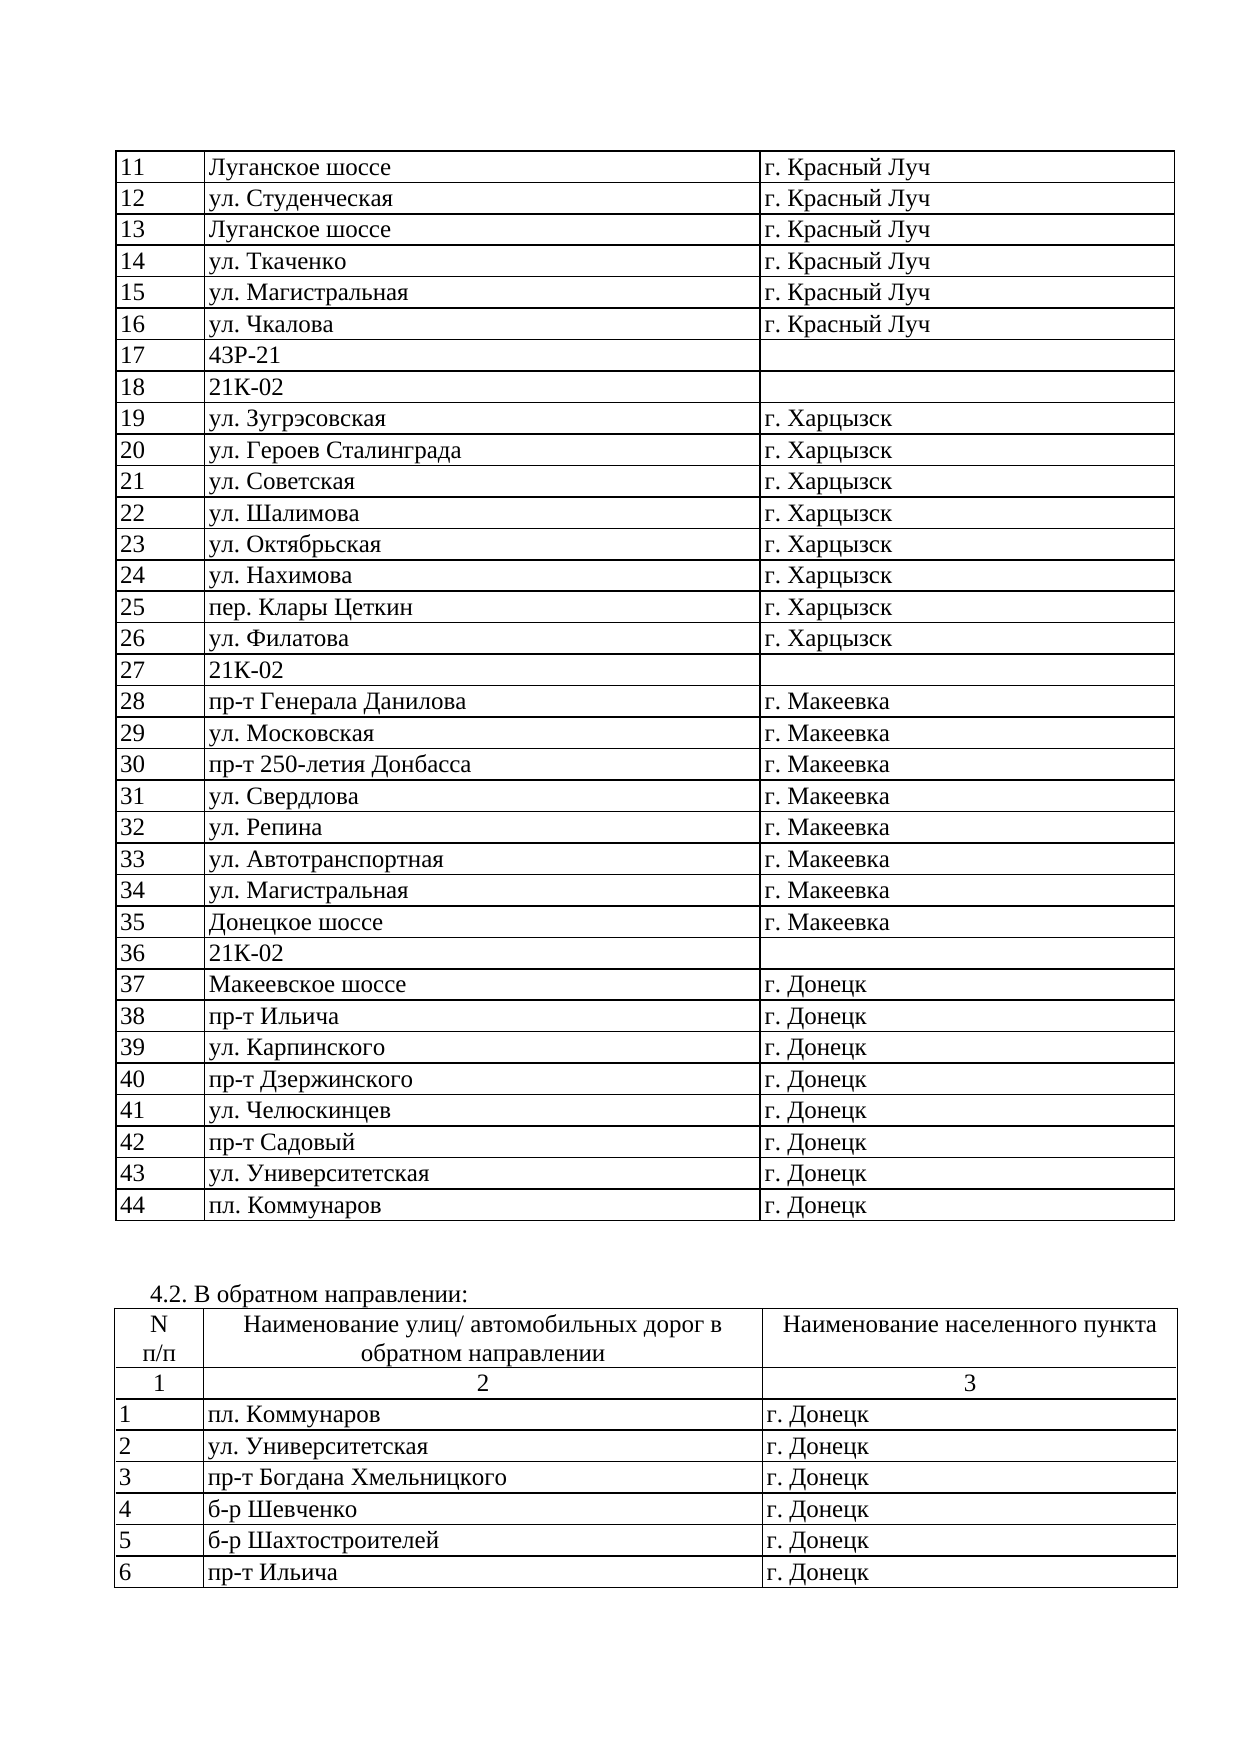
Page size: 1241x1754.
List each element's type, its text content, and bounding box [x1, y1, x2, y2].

table_cell ул. Магистральная [205, 875, 759, 905]
table_cell г. Донецк [761, 1190, 1174, 1219]
table_cell пл. Коммунаров [204, 1400, 762, 1429]
table_cell ул. Советская [205, 466, 759, 496]
table_cell 37 [117, 970, 204, 999]
table_cell г. Харцызск [761, 623, 1174, 653]
table_cell 40 [117, 1064, 204, 1094]
table_cell 22 [117, 498, 204, 527]
table_cell г. Макеевка [761, 844, 1174, 873]
table_cell ул. Героев Сталинграда [205, 435, 759, 464]
table_cell г. Макеевка [761, 907, 1174, 936]
table_cell 32 [117, 812, 204, 842]
table_cell г. Донецк [763, 1555, 1177, 1587]
table_cell г. Макеевка [761, 812, 1174, 842]
table_cell 43Р-21 [205, 340, 759, 370]
table_cell [761, 938, 1174, 968]
table_cell г. Красный Луч [761, 277, 1174, 307]
table_cell г. Донецк [763, 1492, 1177, 1524]
table_cell 11 [117, 152, 204, 181]
table_cell ул. Московская [205, 718, 759, 748]
table_cell ул. Ткаченко [205, 246, 759, 276]
table_cell пр-т Богдана Хмельницкого [204, 1462, 762, 1492]
table_cell 23 [117, 529, 204, 559]
table_cell пер. Клары Цеткин [205, 592, 759, 622]
table_header Наименование населенного пункта [763, 1309, 1177, 1366]
table_cell г. Макеевка [761, 718, 1174, 748]
table_cell 27 [117, 655, 204, 685]
table_cell г. Харцызск [761, 529, 1174, 559]
table_header Наименование улиц/ автомобильных дорог в обратном направлении [204, 1309, 762, 1366]
table_cell 42 [117, 1127, 204, 1157]
table_cell ул. Октябрьская [205, 529, 759, 559]
table_cell 5 [115, 1525, 203, 1555]
table_cell 43 [117, 1158, 204, 1188]
table_cell г. Донецк [761, 1032, 1174, 1062]
table_cell Луганское шоссе [205, 152, 759, 181]
table_cell ул. Нахимова [205, 561, 759, 590]
table_cell пр-т Дзержинского [205, 1064, 759, 1094]
table_cell 35 [117, 907, 204, 936]
table_cell 29 [117, 718, 204, 748]
table_cell Донецкое шоссе [205, 907, 759, 936]
table_cell 21 [117, 466, 204, 496]
table_cell ул. Университетская [204, 1431, 762, 1461]
table_cell 3 [115, 1462, 203, 1492]
table_cell г. Донецк [761, 1158, 1174, 1188]
table_cell ул. Карпинского [205, 1032, 759, 1062]
table_cell пр-т Ильича [205, 1001, 759, 1031]
table_cell 14 [117, 246, 204, 276]
table_cell 20 [117, 435, 204, 464]
table_cell 41 [117, 1095, 204, 1125]
table_cell 21К-02 [205, 655, 759, 685]
table_cell ул. Магистральная [205, 277, 759, 307]
table_cell 1 [115, 1399, 203, 1429]
table_cell б-р Шахтостроителей [204, 1525, 762, 1555]
table_cell г. Харцызск [761, 466, 1174, 496]
table_cell 2 [115, 1430, 203, 1461]
table_cell 33 [117, 844, 204, 873]
table_cell 18 [117, 372, 204, 402]
table_cell 21К-02 [205, 372, 759, 402]
table_cell ул. Свердлова [205, 781, 759, 811]
table_cell ул. Чкалова [205, 309, 759, 339]
table_cell г. Харцызск [761, 561, 1174, 590]
table_cell ул. Университетская [205, 1158, 759, 1188]
table_cell г. Донецк [761, 1001, 1174, 1031]
table_cell 36 [117, 938, 204, 968]
table_cell ул. Челюскинцев [205, 1095, 759, 1125]
table_cell 44 [117, 1190, 204, 1219]
table_cell ул. Репина [205, 812, 759, 842]
table_cell г. Харцызск [761, 592, 1174, 622]
table_cell г. Харцызск [761, 498, 1174, 527]
table_cell г. Харцызск [761, 403, 1174, 433]
table_cell г. Донецк [763, 1398, 1177, 1429]
table_cell г. Красный Луч [761, 309, 1174, 339]
table_cell г. Красный Луч [761, 183, 1174, 213]
table_cell [761, 372, 1174, 402]
table_cell 28 [117, 686, 204, 716]
table_cell ул. Зугрэсовская [205, 403, 759, 433]
table_cell г. Красный Луч [761, 152, 1174, 181]
table_cell г. Донецк [763, 1524, 1177, 1555]
table_cell г. Макеевка [761, 781, 1174, 811]
table_cell ул. Филатова [205, 623, 759, 653]
table_cell 19 [117, 403, 204, 433]
table_cell г. Макеевка [761, 875, 1174, 905]
table_cell [761, 655, 1174, 685]
table_cell г. Донецк [763, 1461, 1177, 1492]
table_cell г. Макеевка [761, 749, 1174, 779]
table_cell пл. Коммунаров [205, 1190, 759, 1219]
table_cell 13 [117, 215, 204, 244]
table_cell г. Донецк [761, 1095, 1174, 1125]
table_cell 1 [115, 1368, 203, 1398]
table_cell г. Донецк [761, 970, 1174, 999]
table_cell г. Донецк [761, 1064, 1174, 1094]
table_cell 30 [117, 749, 204, 779]
table_cell 31 [117, 781, 204, 811]
table_cell 12 [117, 183, 204, 213]
table_cell 6 [115, 1556, 203, 1587]
table_cell Луганское шоссе [205, 215, 759, 244]
table_cell г. Донецк [763, 1429, 1177, 1461]
table_cell пр-т 250-летия Донбасса [205, 749, 759, 779]
text 4.2. В обратном направлении: [150, 1279, 1090, 1307]
table_cell 39 [117, 1032, 204, 1062]
table_cell 25 [117, 592, 204, 622]
table_cell ул. Шалимова [205, 498, 759, 527]
table_cell ул. Автотранспортная [205, 844, 759, 873]
table_cell пр-т Садовый [205, 1127, 759, 1157]
table_cell г. Красный Луч [761, 246, 1174, 276]
table_cell 24 [117, 561, 204, 590]
table_cell г. Донецк [761, 1127, 1174, 1157]
table_cell 16 [117, 309, 204, 339]
table_cell г. Красный Луч [761, 215, 1174, 244]
table_cell 26 [117, 623, 204, 653]
table_cell б-р Шевченко [204, 1494, 762, 1524]
table_cell 34 [117, 875, 204, 905]
table_cell ул. Студенческая [205, 183, 759, 213]
table_cell 2 [204, 1368, 762, 1398]
table_cell 38 [117, 1001, 204, 1031]
table_cell пр-т Генерала Данилова [205, 686, 759, 716]
table_header N п/п [115, 1309, 203, 1366]
table_cell 3 [763, 1366, 1177, 1398]
table_cell г. Харцызск [761, 435, 1174, 464]
table_cell 15 [117, 277, 204, 307]
table_cell г. Макеевка [761, 686, 1174, 716]
table_cell пр-т Ильича [204, 1557, 762, 1587]
table_cell [761, 340, 1174, 370]
table_cell 21К-02 [205, 938, 759, 968]
table_cell Макеевское шоссе [205, 970, 759, 999]
table_cell 17 [117, 340, 204, 370]
table_cell 4 [115, 1493, 203, 1524]
